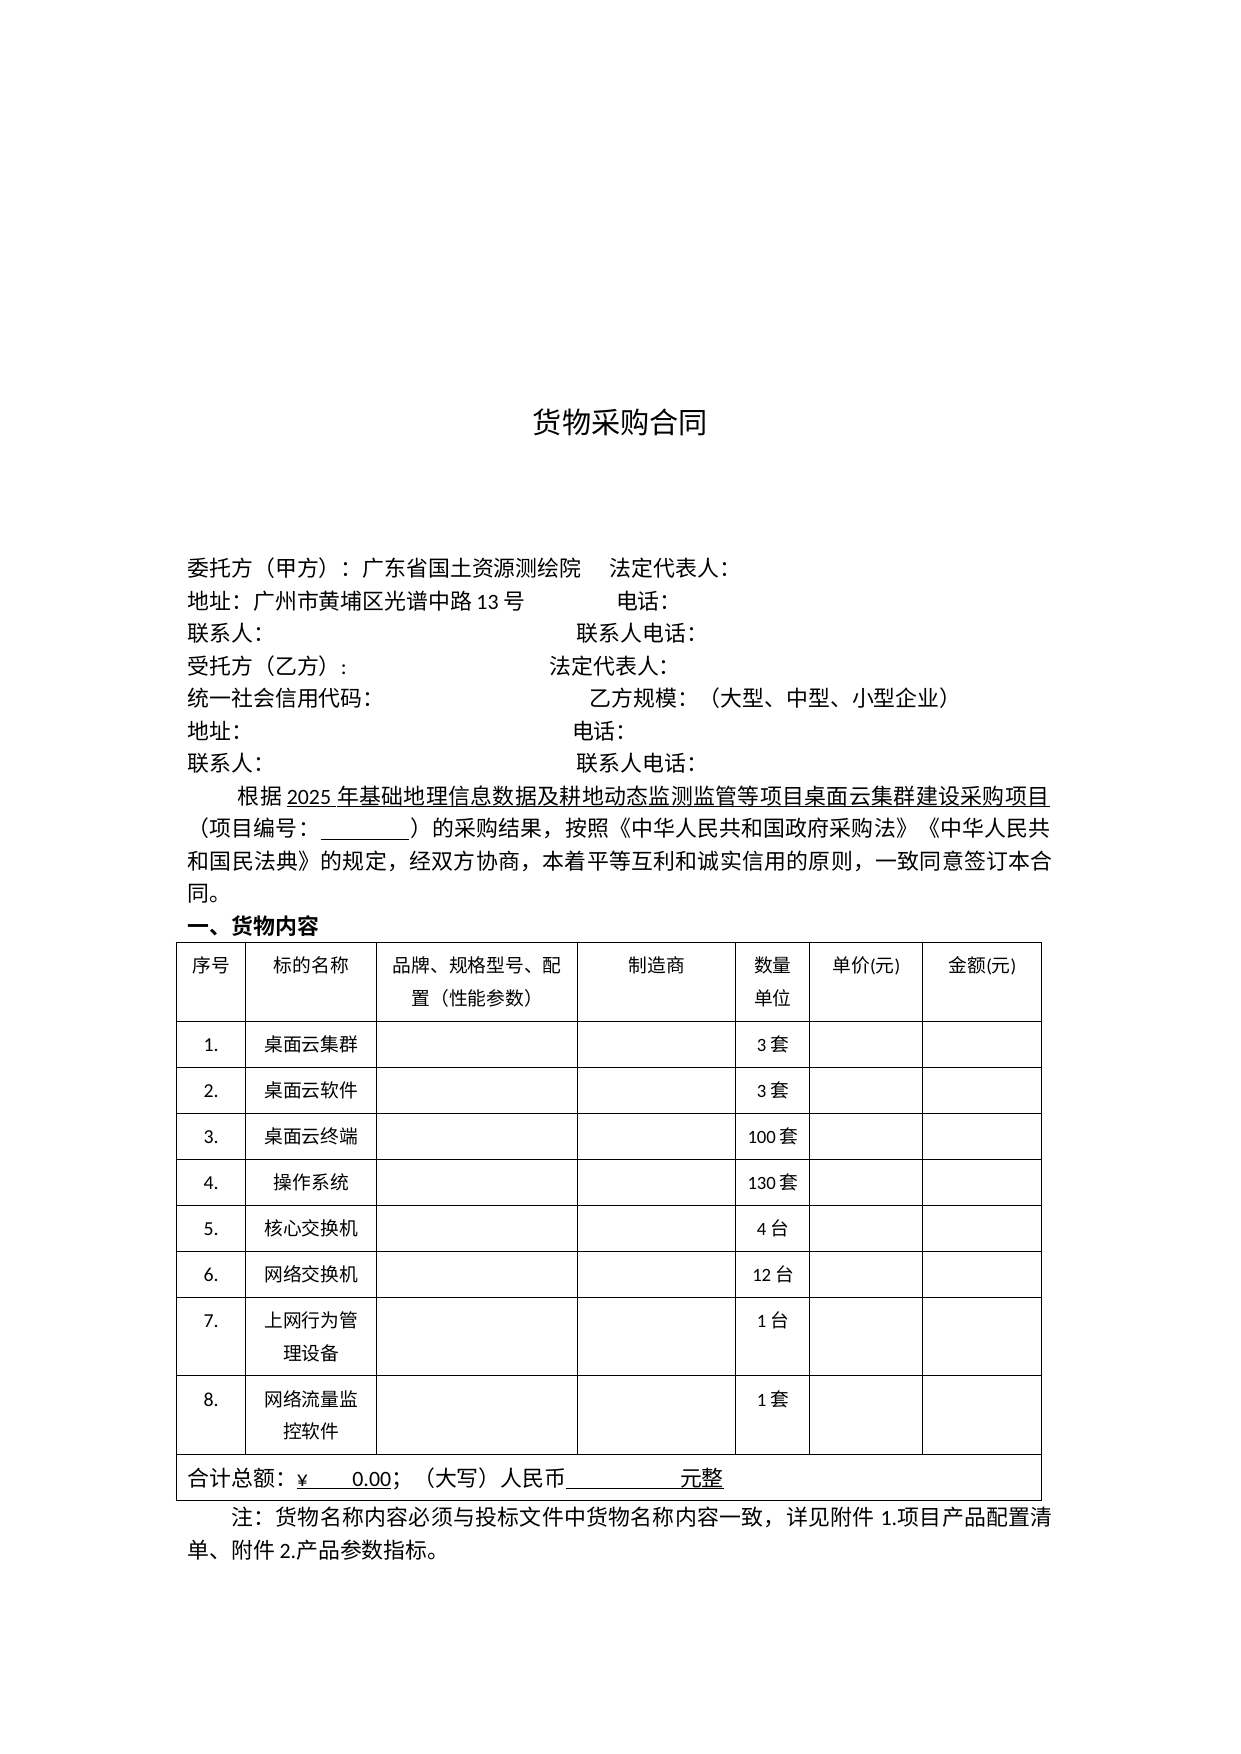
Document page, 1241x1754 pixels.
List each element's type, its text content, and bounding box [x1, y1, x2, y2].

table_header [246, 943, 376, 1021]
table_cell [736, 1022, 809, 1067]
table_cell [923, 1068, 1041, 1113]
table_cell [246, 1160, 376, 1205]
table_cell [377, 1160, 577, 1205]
text 货物采购合同 [187, 389, 1053, 454]
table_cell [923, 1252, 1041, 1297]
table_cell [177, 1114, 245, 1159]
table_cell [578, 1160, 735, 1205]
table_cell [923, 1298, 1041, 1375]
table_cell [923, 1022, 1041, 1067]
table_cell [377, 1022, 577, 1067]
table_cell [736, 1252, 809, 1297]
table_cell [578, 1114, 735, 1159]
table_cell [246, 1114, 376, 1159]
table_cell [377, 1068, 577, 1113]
text 地址： 电话： [187, 714, 1053, 747]
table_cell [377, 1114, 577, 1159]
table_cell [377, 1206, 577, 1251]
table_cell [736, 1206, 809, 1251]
text 根据2025 年基础地理信息数据及耕地动态监测监管等项目桌面云集群建设采购项目（项目编号： ）的采购结果，按照《中华人民共和国政府采购法》《中华人民共和国民法典》的规定，经双方协商，本着平等互利和诚实信用的原则，一致同意签订本合同。 [187, 779, 1053, 909]
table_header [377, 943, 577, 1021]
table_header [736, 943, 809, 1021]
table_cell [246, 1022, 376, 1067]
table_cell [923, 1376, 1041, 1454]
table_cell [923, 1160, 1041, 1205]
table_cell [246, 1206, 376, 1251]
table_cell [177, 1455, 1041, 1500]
text 注：货物名称内容必须与投标文件中货物名称内容一致，详见附件1.项目产品配置清单、附件2.产品参数指标。 [187, 1501, 1053, 1566]
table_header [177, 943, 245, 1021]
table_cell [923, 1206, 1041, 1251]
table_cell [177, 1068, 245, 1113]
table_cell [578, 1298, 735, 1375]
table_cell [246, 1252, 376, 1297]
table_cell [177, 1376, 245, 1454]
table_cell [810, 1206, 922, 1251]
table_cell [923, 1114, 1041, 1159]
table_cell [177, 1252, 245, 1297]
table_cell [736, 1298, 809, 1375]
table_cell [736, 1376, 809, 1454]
text 一、货物内容 [187, 909, 1053, 942]
text 统一社会信用代码： 乙方规模：（大型、中型、小型企业） [187, 682, 1053, 714]
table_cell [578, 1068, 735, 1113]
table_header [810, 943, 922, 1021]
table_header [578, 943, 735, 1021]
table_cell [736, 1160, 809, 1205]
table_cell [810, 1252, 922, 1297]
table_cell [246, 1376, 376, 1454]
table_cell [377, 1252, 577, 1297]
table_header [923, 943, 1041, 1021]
text 联系人： 联系人电话： [187, 617, 1053, 649]
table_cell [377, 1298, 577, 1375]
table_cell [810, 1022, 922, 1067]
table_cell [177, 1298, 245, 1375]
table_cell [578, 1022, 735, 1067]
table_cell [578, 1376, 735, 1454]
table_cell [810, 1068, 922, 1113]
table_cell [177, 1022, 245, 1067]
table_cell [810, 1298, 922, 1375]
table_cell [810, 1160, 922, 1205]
text 委托方（甲方）：广东省国土资源测绘院 法定代表人： [187, 552, 1053, 584]
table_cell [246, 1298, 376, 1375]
text 地址：广州市黄埔区光谱中路13号 电话： [187, 584, 1053, 617]
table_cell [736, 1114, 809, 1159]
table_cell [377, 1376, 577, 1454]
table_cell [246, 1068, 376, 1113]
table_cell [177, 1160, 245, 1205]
text 受托方（乙方）: 法定代表人： [187, 649, 1053, 682]
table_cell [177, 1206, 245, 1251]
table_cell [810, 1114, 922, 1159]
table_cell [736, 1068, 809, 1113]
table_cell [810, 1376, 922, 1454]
text 联系人： 联系人电话： [187, 747, 1053, 779]
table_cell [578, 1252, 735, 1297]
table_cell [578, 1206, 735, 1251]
